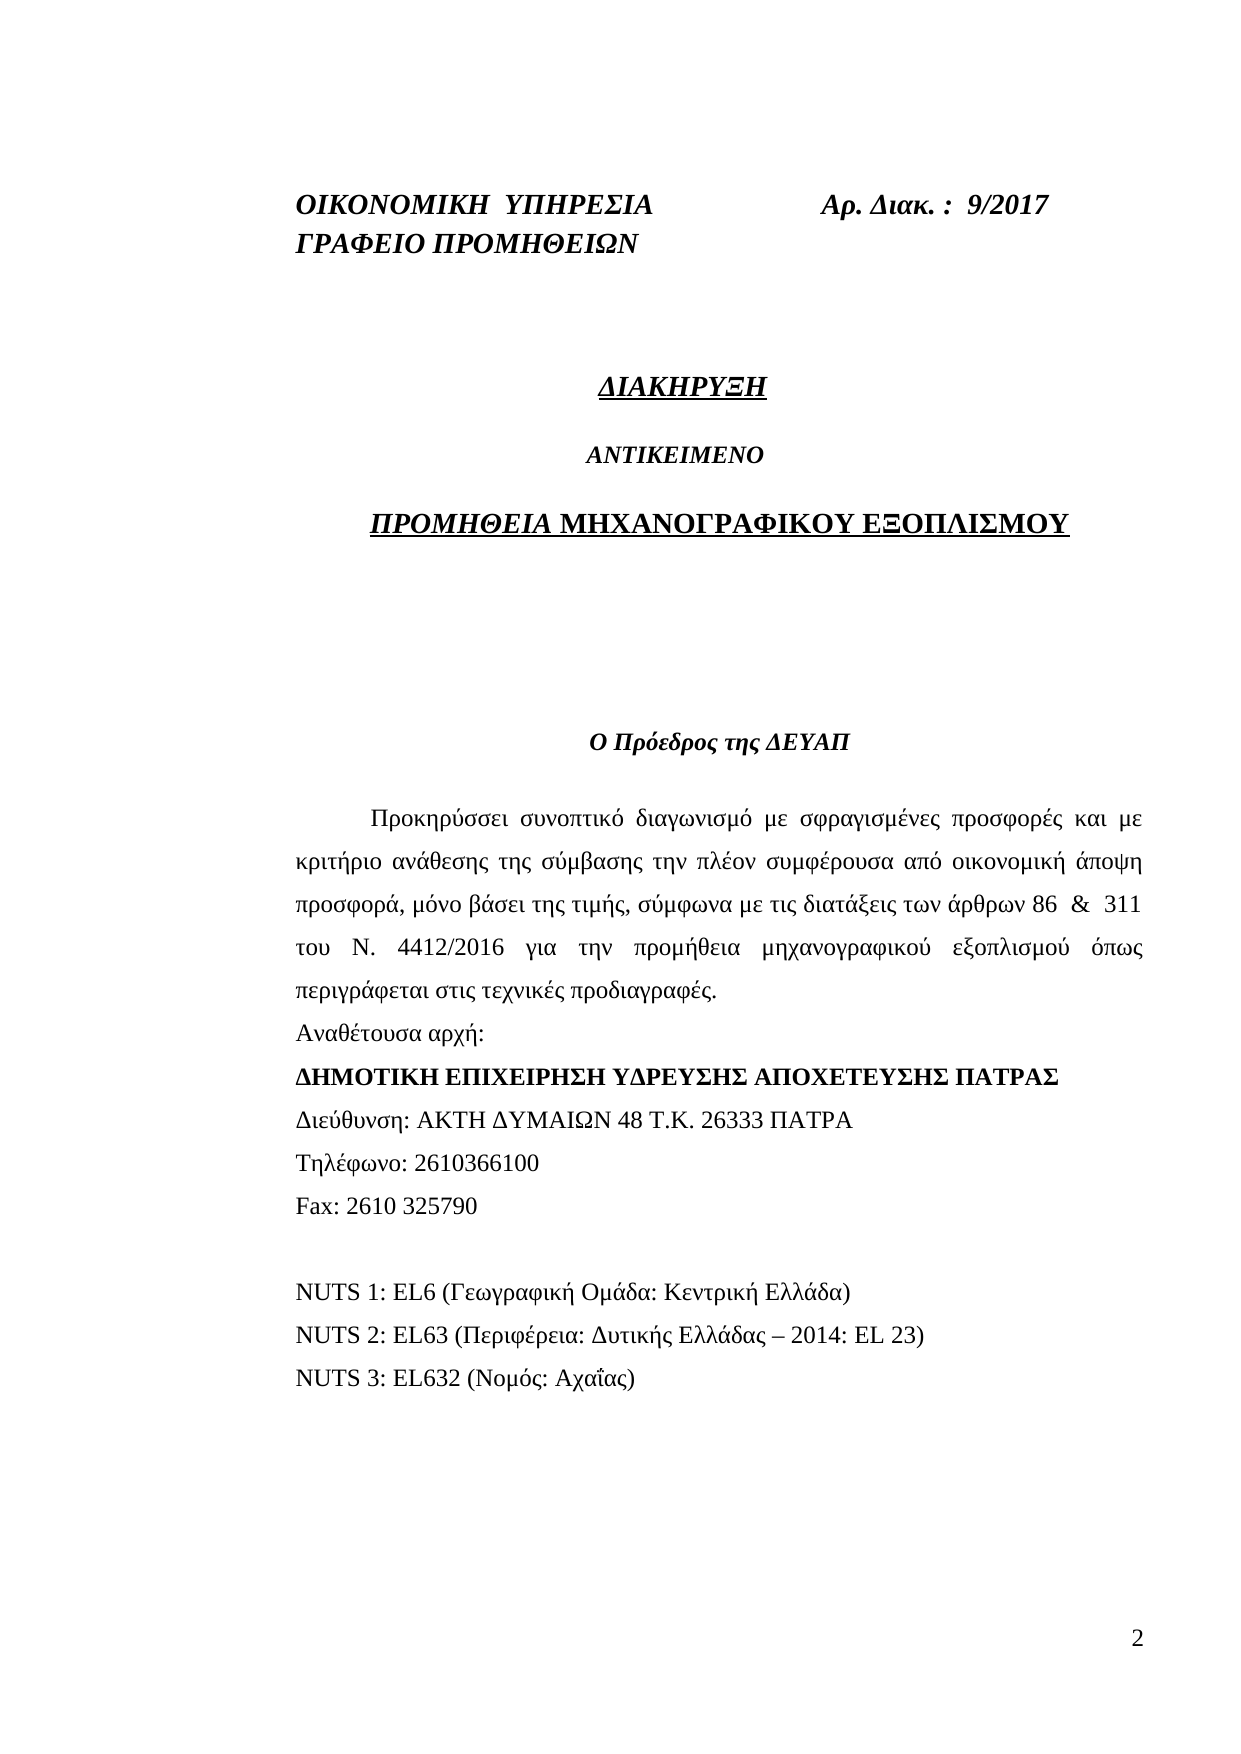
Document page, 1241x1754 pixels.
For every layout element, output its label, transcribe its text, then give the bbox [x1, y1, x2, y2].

text Προκηρύσσει συνοπτικό διαγωνισμό με σφραγισμένες προσφορές και με κριτήριο ανάθεσης της σύμβασης την πλέον συμφέρουσα από οικονομική άποψη προσφορά, μόνο βάσει της τιμής, σύμφωνα με τις διατάξεις των άρθρων 86 & 311 του Ν. 4412/2016 για την προμήθεια μηχανογραφικού εξοπλισμού όπως περιγράφεται στις τεχνικές προδιαγραφές. [295, 803, 1144, 1004]
text Ο Πρόεδρος της ΔΕΥΑΠ [295, 727, 1144, 755]
text ΠΡΟΜΗΘΕΙΑ ΜΗΧΑΝΟΓΡΑΦΙΚΟΥ ΕΞΟΠΛΙΣΜΟΥ [295, 506, 1144, 540]
text ΑΝΤΙΚΕΙΜΕΝΟ [207, 440, 1144, 469]
text NUTS 2: EL63 (Περιφέρεια: Δυτικής Ελλάδας – 2014: EL 23) [295, 1320, 1144, 1349]
text Fax: 2610 325790 [295, 1191, 1144, 1220]
text NUTS 3: EL632 (Νομός: Αχαΐας) [295, 1363, 1144, 1392]
text Διεύθυνση: ΑΚΤΗ ΔΥΜΑΙΩΝ 48 Τ.Κ. 26333 ΠΑΤΡΑ [295, 1105, 1144, 1133]
text Αναθέτουσα αρχή: [295, 1018, 1144, 1047]
text Τηλέφωνο: 2610366100 [295, 1148, 1144, 1177]
text ΟΙΚΟΝΟΜΙΚΗ ΥΠΗΡΕΣΙΑ Αρ. Διακ. : 9/2017 [295, 187, 1144, 221]
text ΓΡΑΦΕΙΟ ΠΡΟΜΗΘΕΙΩΝ [295, 226, 1144, 259]
text NUTS 1: EL6 (Γεωγραφική Ομάδα: Κεντρική Ελλάδα) [295, 1277, 1144, 1306]
text ΔΙΑΚΗΡΥΞΗ [221, 369, 1144, 402]
text ΔΗΜΟΤΙΚΗ ΕΠΙΧΕΙΡΗΣΗ ΥΔΡΕΥΣΗΣ ΑΠΟΧΕΤΕΥΣΗΣ ΠΑΤΡΑΣ [295, 1062, 1144, 1090]
